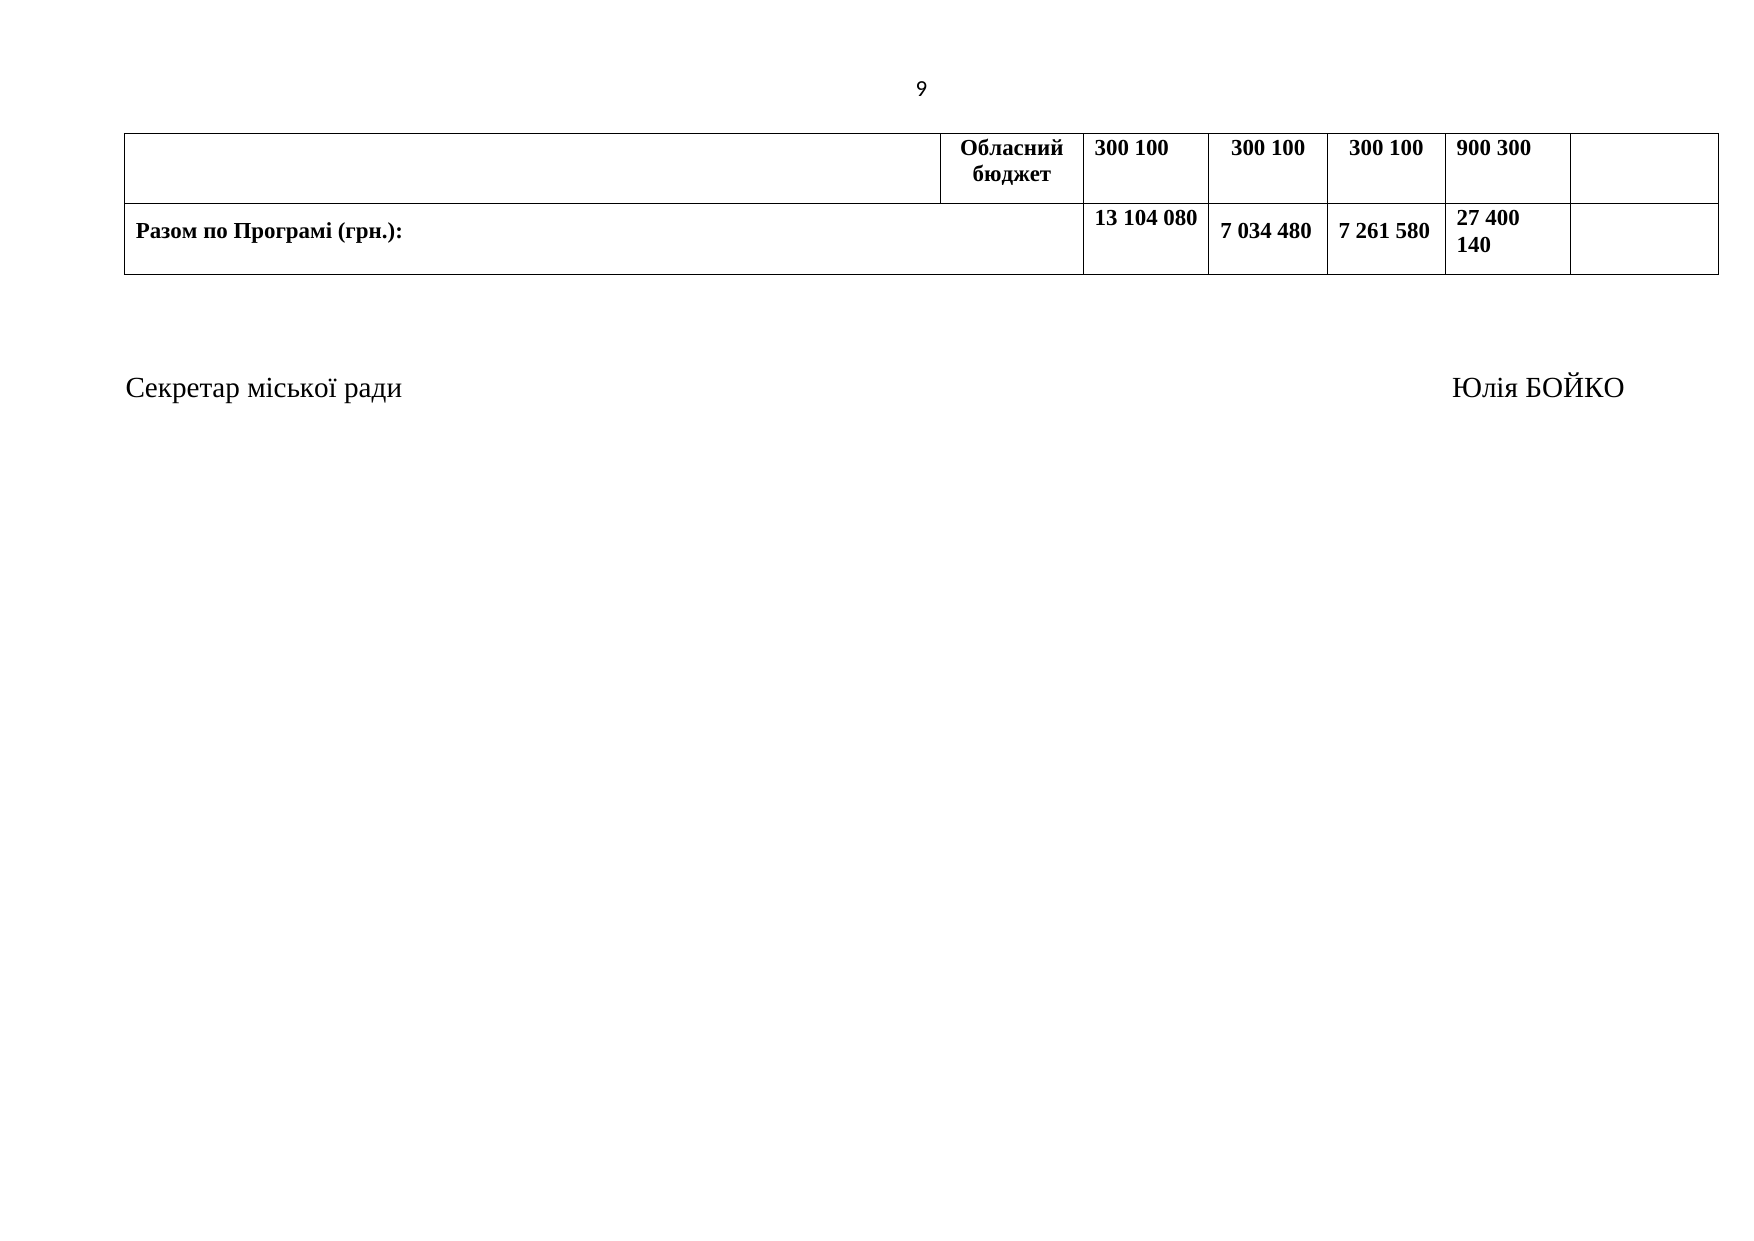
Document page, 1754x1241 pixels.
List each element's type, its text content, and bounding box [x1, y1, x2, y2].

table_cell 27 400 140 [1446, 204, 1570, 274]
table_cell 900 300 [1446, 134, 1570, 203]
text Секретар міської ради Юлія БОЙКО [118, 370, 1724, 403]
table_cell 300 100 [1084, 134, 1208, 203]
table_cell 7 034 480 [1209, 204, 1327, 274]
table_cell [1571, 204, 1718, 274]
table_cell Разом по Програмі (грн.): [125, 204, 1083, 274]
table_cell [125, 134, 940, 203]
table_cell Обласний бюджет [941, 134, 1083, 203]
table_cell [1571, 134, 1718, 203]
table_cell 300 100 [1328, 134, 1445, 203]
table_cell 13 104 080 [1084, 204, 1208, 274]
table_cell 300 100 [1209, 134, 1327, 203]
table_cell 7 261 580 [1328, 204, 1445, 274]
